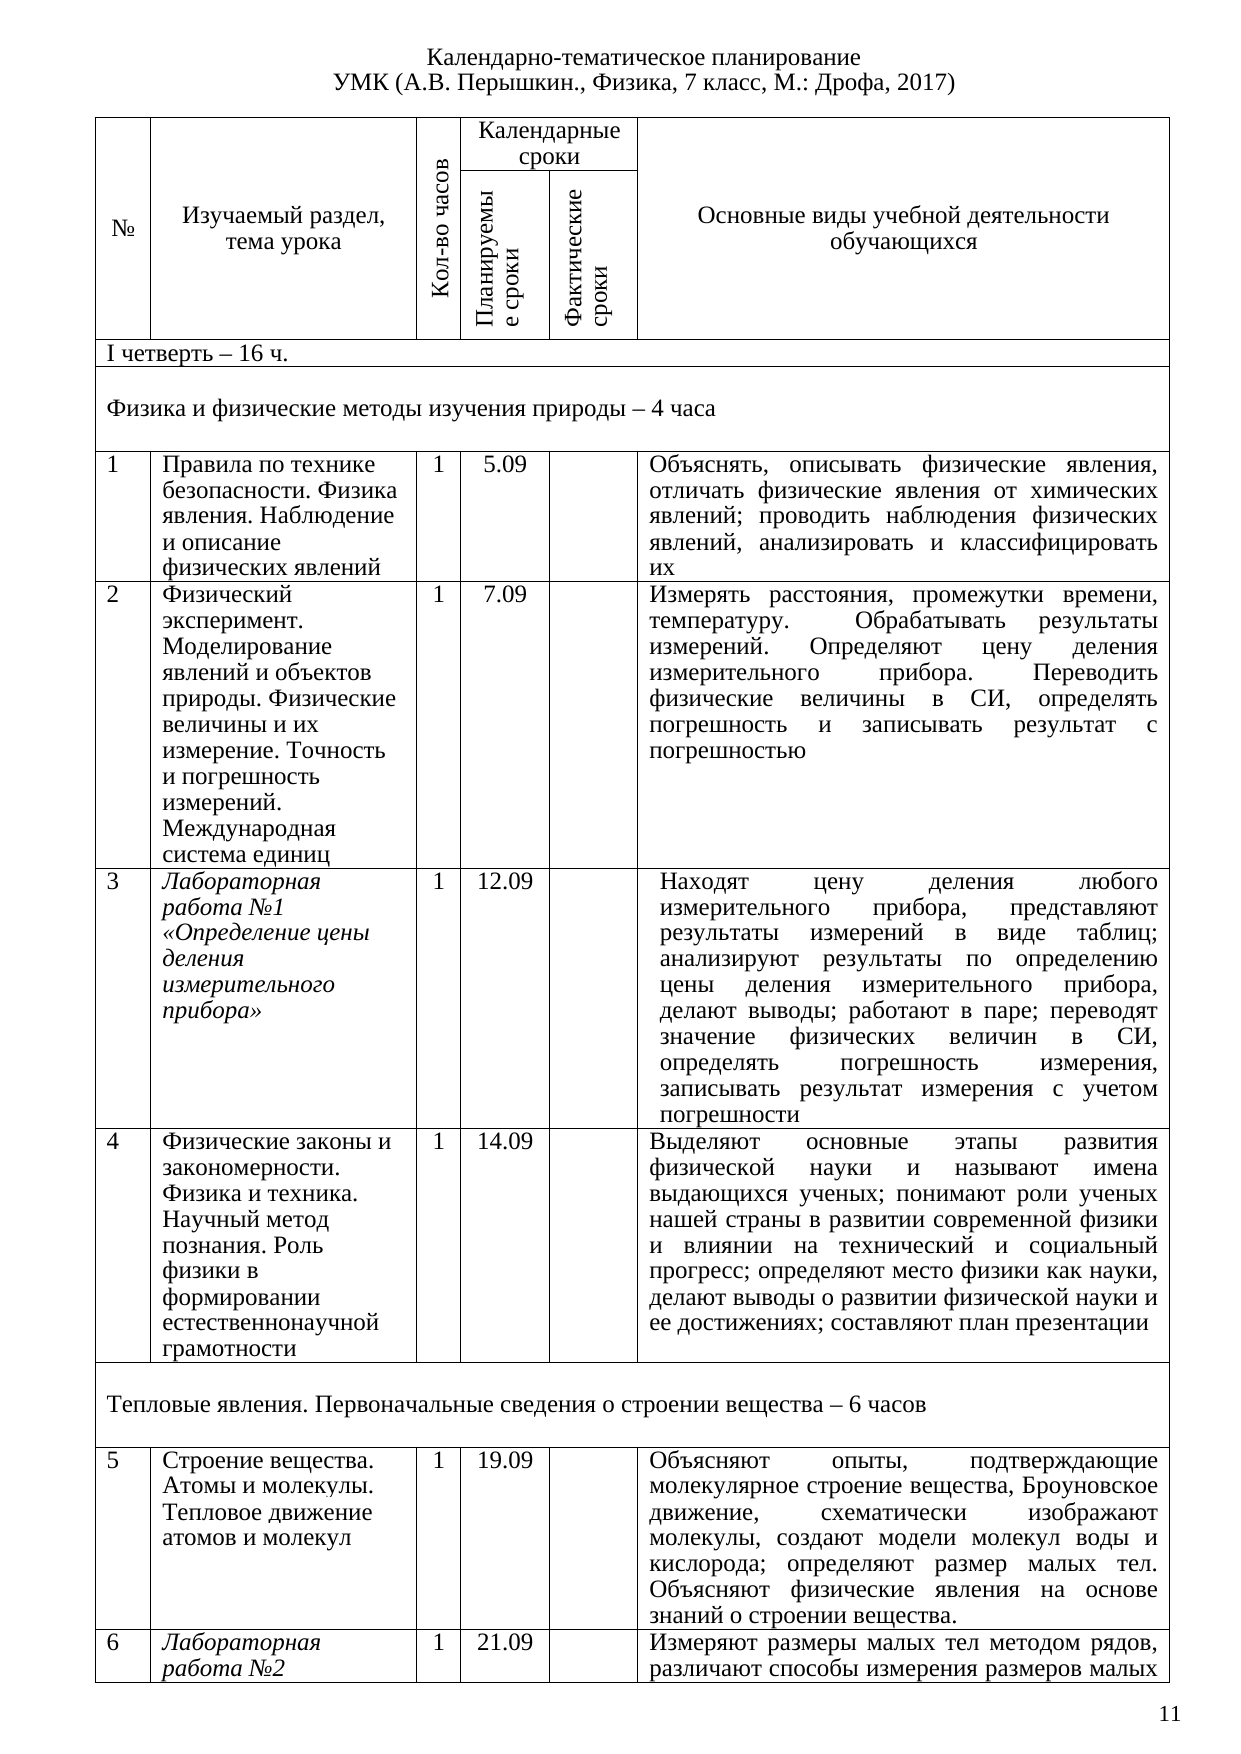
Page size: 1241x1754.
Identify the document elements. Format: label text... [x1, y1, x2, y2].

table_cell Строение вещества. Атомы и молекулы. Тепловое движение атомов и молекул [151, 1448, 416, 1629]
table_cell Правила по технике безопасности. Физика явления. Наблюдение и описание физических явлений [151, 452, 416, 581]
table_cell [550, 1448, 637, 1629]
table_cell 1 [417, 1129, 460, 1362]
table_cell 5.09 [461, 452, 549, 581]
table_cell 3 [96, 869, 150, 1128]
table_cell Физика и физические методы изучения природы – 4 часа [96, 367, 1169, 451]
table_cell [151, 1630, 416, 1682]
table_cell 6 [96, 1630, 150, 1682]
text Календарно-тематическое планирование [106, 44, 1181, 70]
table_cell Тепловые явления. Первоначальные сведения о строении вещества – 6 часов [96, 1363, 1169, 1447]
table_cell [550, 1129, 637, 1362]
table_cell 1 [417, 582, 460, 867]
table_cell [550, 869, 637, 1128]
table_cell Объясняют опыты, подтверждающие молекулярное строение вещества, Броуновское движение, схематически изображают молекулы, создают модели молекул воды и кислорода; определяют размер малых тел. Объясняют физические явления на основе знаний о строении вещества. [638, 1448, 1169, 1629]
table_cell 1 [417, 869, 460, 1128]
table_cell 21.09 [461, 1630, 549, 1682]
table_header Изучаемый раздел, тема урока [151, 118, 416, 339]
table_cell Измерять расстояния, промежутки времени, температуру. Обрабатывать результаты измерений. Определяют цену деления измерительного прибора. Переводить физические величины в СИ, определять погрешность и записывать результат с погрешностью [638, 582, 1169, 867]
table_cell 2 [96, 582, 150, 867]
table_cell 1 [417, 452, 460, 581]
table_cell [550, 1630, 637, 1682]
table_cell 4 [96, 1129, 150, 1362]
table_cell Физический эксперимент. Моделирование явлений и объектов природы. Физические величины и их измерение. Точность и погрешность измерений. Международная система единиц [151, 582, 416, 867]
table_cell 1 [417, 1630, 460, 1682]
text УМК (А.В. Перышкин., Физика, 7 класс, М.: Дрофа, 2017) [106, 70, 1181, 96]
table_cell 12.09 [461, 869, 549, 1128]
table_cell Фактические сроки [550, 171, 637, 339]
table_header Кол-во часов [417, 118, 460, 339]
table_cell 14.09 [461, 1129, 549, 1362]
table_cell Физические законы и закономерности. Физика и техника. Научный метод познания. Роль физики в формировании естественнонаучной грамотности [151, 1129, 416, 1362]
table_header Календарные сроки [461, 118, 637, 170]
table_header № [96, 118, 150, 339]
table_cell 5 [96, 1448, 150, 1629]
table_cell [550, 582, 637, 867]
table_cell 19.09 [461, 1448, 549, 1629]
table_cell Лабораторная работа №1 «Определение цены деления измерительного прибора» [151, 869, 416, 1128]
table_cell 1 [417, 1448, 460, 1629]
table_header Основные виды учебной деятельности обучающихся [638, 118, 1169, 339]
table_cell Находят цену деления любого измерительного прибора, представляют результаты измерений в виде таблиц; анализируют результаты по определению цены деления измерительного прибора, делают выводы; работают в паре; переводят значение физических величин в СИ, определять погрешность измерения, записывать результат измерения с учетом погрешности [638, 869, 1169, 1128]
table_cell Объяснять, описывать физические явления, отличать физические явления от химических явлений; проводить наблюдения физических явлений, анализировать и классифицировать их [638, 452, 1169, 581]
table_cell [638, 1630, 1169, 1682]
table_cell I четверть – 16 ч. [96, 340, 1169, 366]
table_cell [550, 452, 637, 581]
table_cell 7.09 [461, 582, 549, 867]
table_cell Выделяют основные этапы развития физической науки и называют имена выдающихся ученых; понимают роли ученых нашей страны в развитии современной физики и влиянии на технический и социальный прогресс; определяют место физики как науки, делают выводы о развитии физической науки и ее достижениях; составляют план презентации [638, 1129, 1169, 1362]
table_cell Планируемые сроки [461, 171, 549, 339]
table_cell 1 [96, 452, 150, 581]
